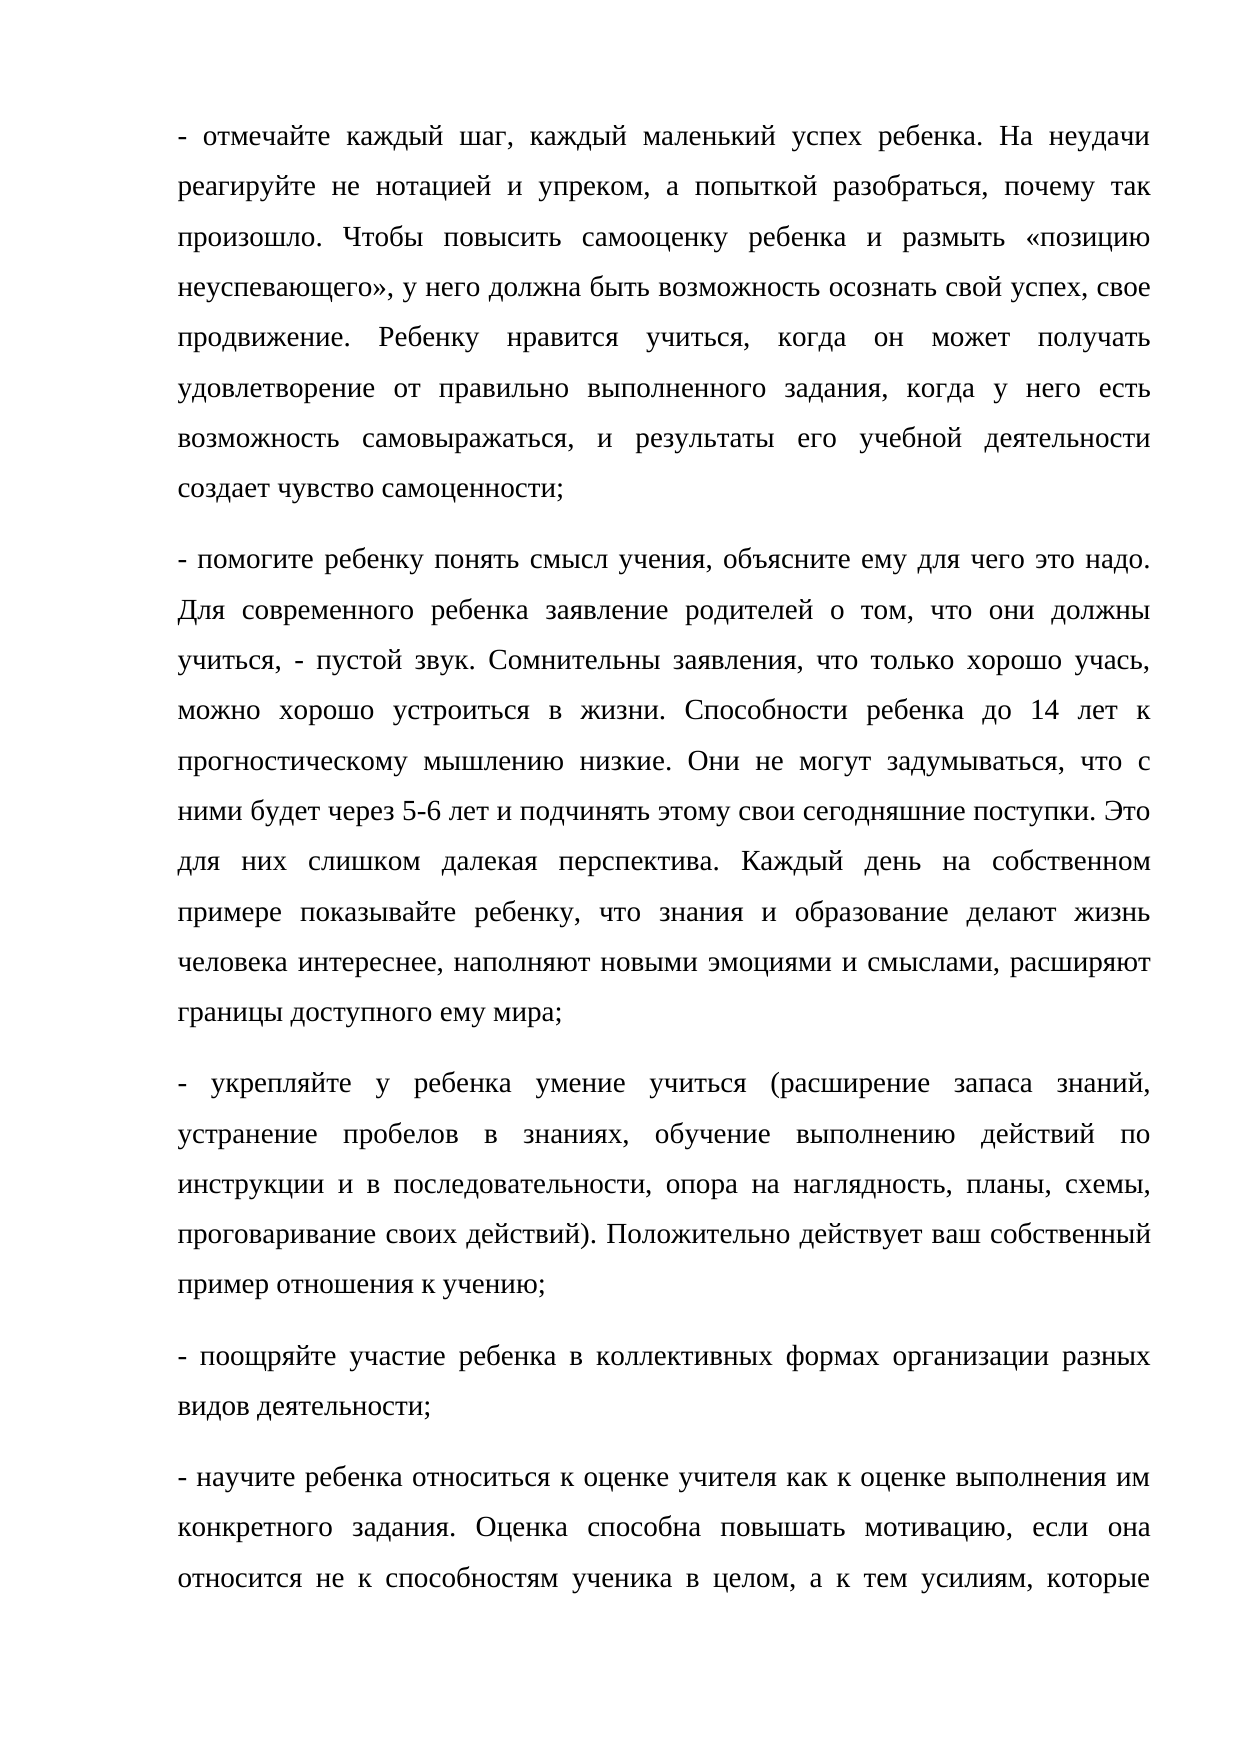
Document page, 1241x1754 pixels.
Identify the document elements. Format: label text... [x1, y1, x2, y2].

text - укрепляйте у ребенка умение учиться (расширение запаса знаний, устранение пробелов в знаниях, обучение выполнению действий по инструкции и в последовательности, опора на наглядность, планы, схемы, проговаривание своих действий). Положительно действует ваш собственный пример отношения к учению; [177, 1065, 1152, 1300]
text - отмечайте каждый шаг, каждый маленький успех ребенка. На неудачи реагируйте не нотацией и упреком, а попыткой разобраться, почему так произошло. Чтобы повысить самооценку ребенка и размыть «позицию неуспевающего», у него должна быть возможность осознать свой успех, свое продвижение. Ребенку нравится учиться, когда он может получать удовлетворение от правильно выполненного задания, когда у него есть возможность самовыражаться, и результаты его учебной деятельности создает чувство самоценности; [177, 118, 1152, 504]
text - помогите ребенку понять смысл учения, объясните ему для чего это надо. Для современного ребенка заявление родителей о том, что они должны учиться, - пустой звук. Сомнительны заявления, что только хорошо учась, можно хорошо устроиться в жизни. Способности ребенка до 14 лет к прогностическому мышлению низкие. Они не могут задумываться, что с ними будет через 5-6 лет и подчинять этому свои сегодняшние поступки. Это для них слишком далекая перспектива. Каждый день на собственном примере показывайте ребенку, что знания и образование делают жизнь человека интереснее, наполняют новыми эмоциями и смыслами, расширяют границы доступного ему мира; [177, 541, 1152, 1028]
text - поощряйте участие ребенка в коллективных формах организации разных видов деятельности; [177, 1338, 1152, 1422]
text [177, 1459, 1152, 1593]
